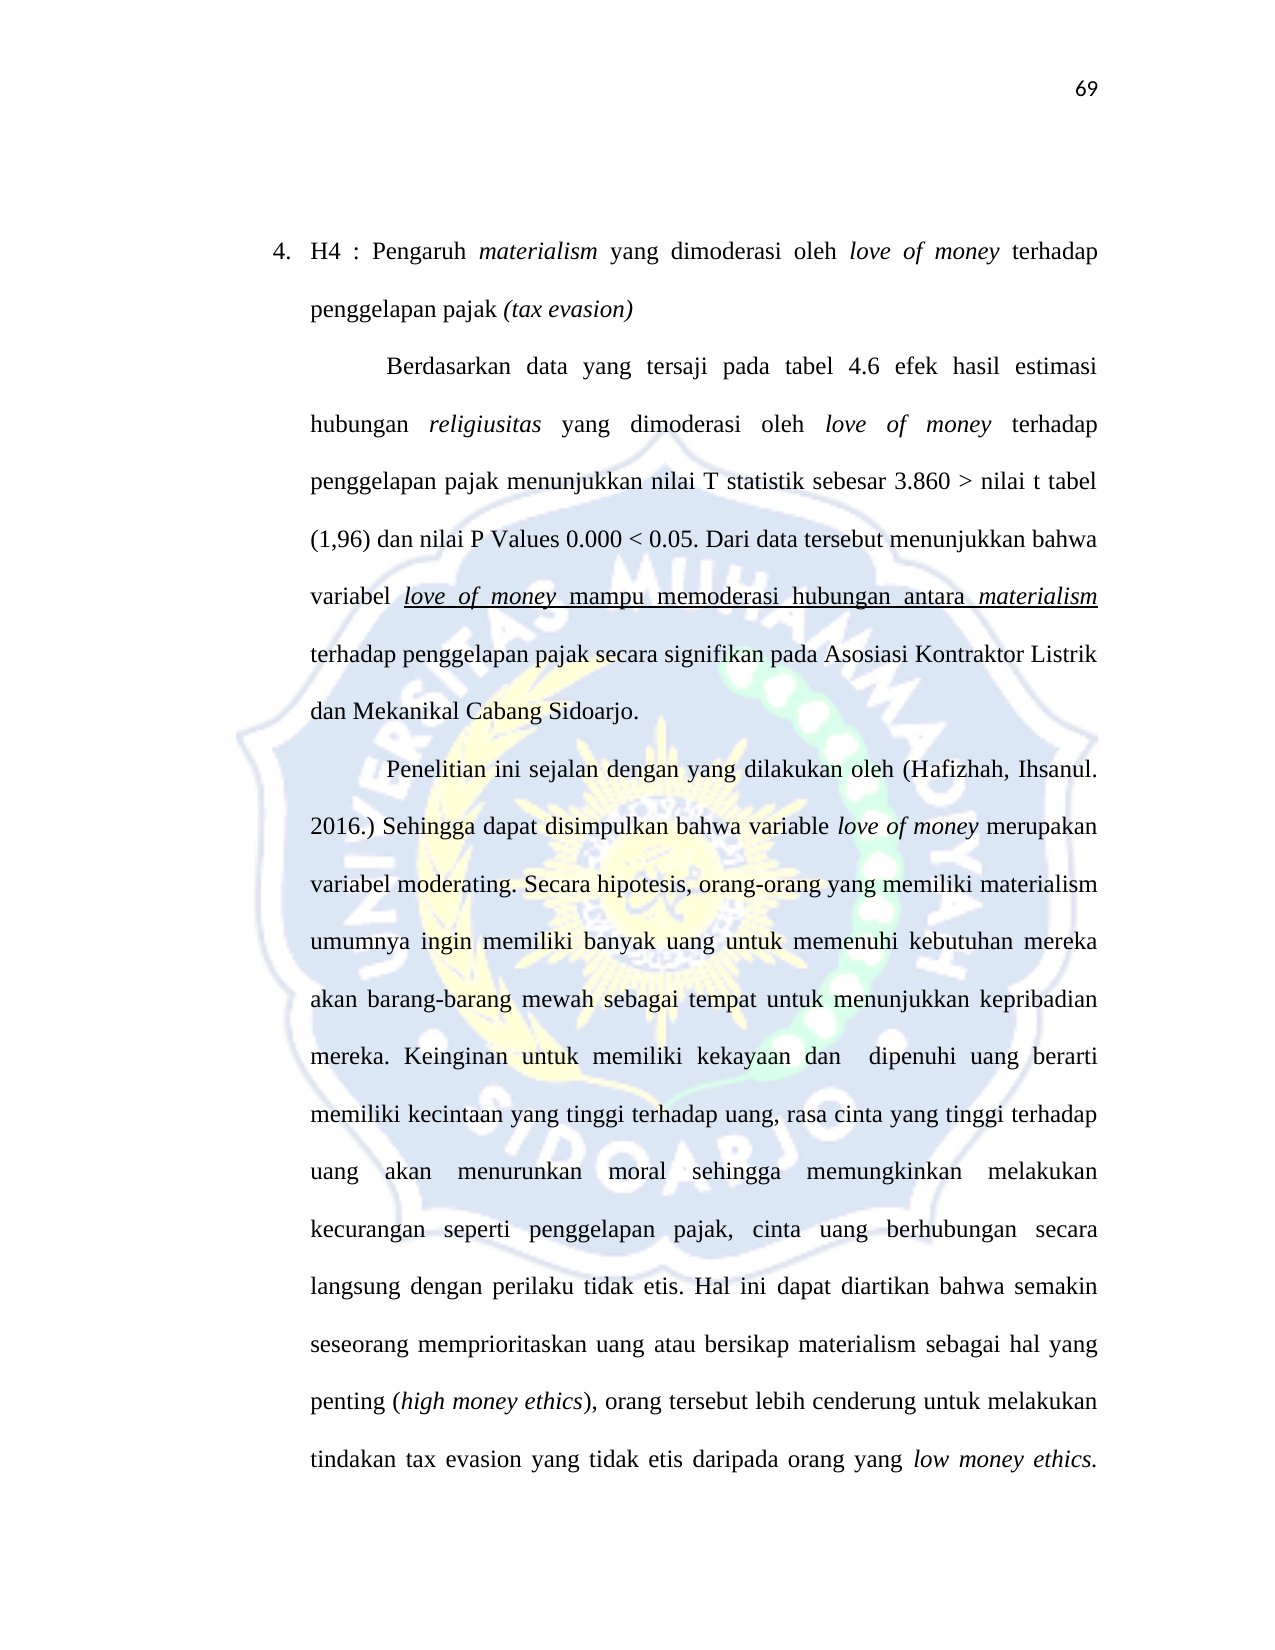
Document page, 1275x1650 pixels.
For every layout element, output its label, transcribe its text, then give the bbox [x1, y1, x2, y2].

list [310, 754, 1098, 1472]
list Berdasarkan data yang tersaji pada tabel 4.6 efek hasil estimasi hubungan religiusitas yang dimoderasi oleh love of money terhadap penggelapan pajak menunjukkan nilai T statistik sebesar 3.860 > nilai t tabel (1,96) dan nilai P Values 0.000 < 0.05. Dari data tersebut menunjukkan bahwa variabel love of money mampu memoderasi hubungan antara materialism terhadap penggelapan pajak secara signifikan pada Asosiasi Kontraktor Listrik dan Mekanikal Cabang Sidoarjo. [310, 351, 1098, 725]
list H4 : Pengaruh materialism yang dimoderasi oleh love of money terhadap penggelapan pajak (tax evasion) [273, 236, 1098, 322]
